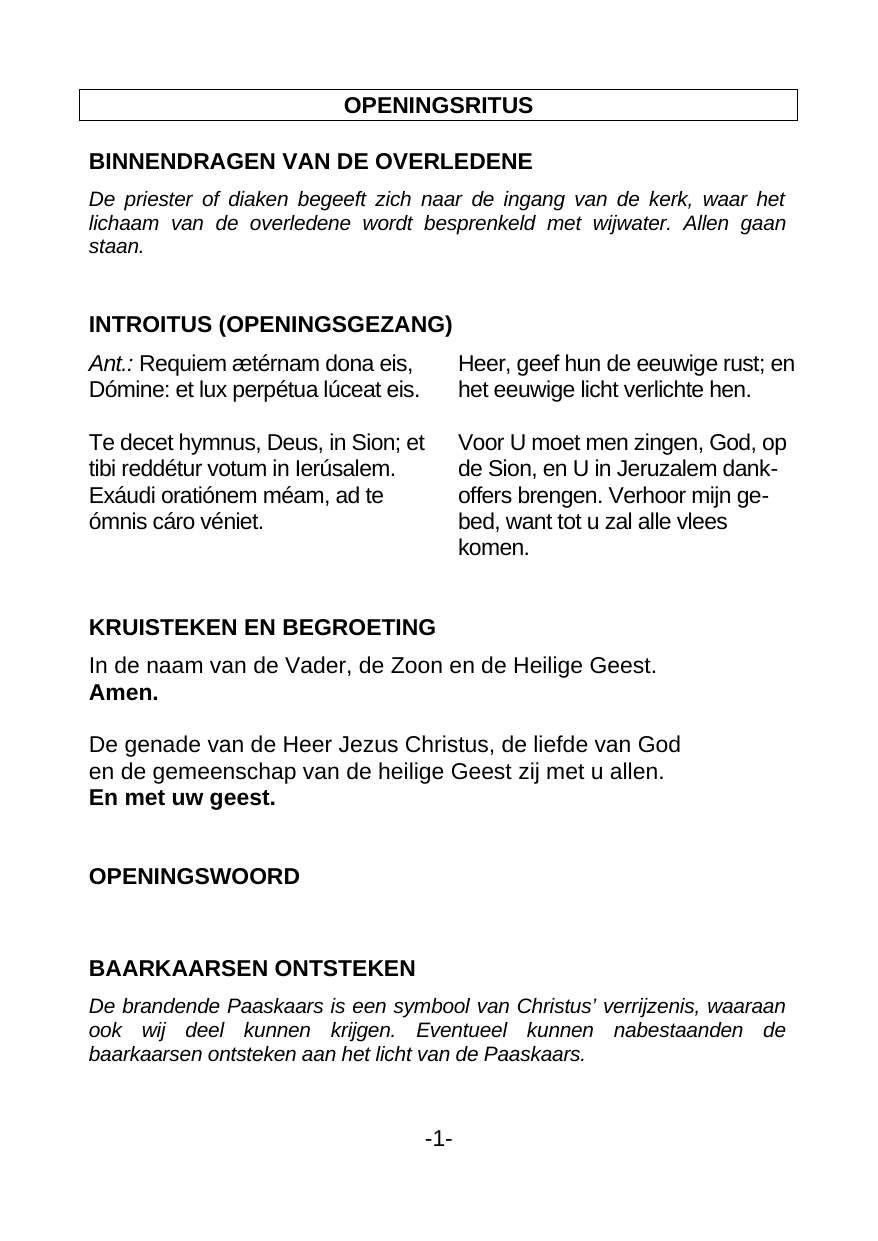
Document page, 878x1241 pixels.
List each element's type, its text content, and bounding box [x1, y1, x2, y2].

text binnendragen VAN DE OVERLEDENE [89, 148, 788, 174]
text De brandende Paaskaars is een symbool van Christus’ verrijzenis, waaraan ook wij deel kunnen krijgen. Eventueel kunnen nabestaanden de baarkaarsen ontsteken aan het licht van de Paaskaars. [89, 993, 788, 1065]
text En met uw geest. [89, 784, 788, 810]
text kruisteken EN BEGROETING [89, 613, 788, 640]
table_header Ant.: Requiem ætérnam dona eis, Dómine: et lux perpétua lúceat eis. Te decet hymnus, Deus, in Sion; et tibi reddétur votum in Ierúsalem. Exáudi oratiónem méam, ad te ómnis cáro véniet. [89, 350, 458, 561]
table_header Heer, geef hun de eeuwige rust; en het eeuwige licht verlichte hen. Voor U moet men zingen, God, op de Sion, en U in Jeruzalem dankoffers brengen. Verhoor mijn gebed, want tot u zal alle vlees komen. [458, 350, 827, 561]
text OPENINGSWOORD [89, 863, 788, 889]
text en de gemeenschap van de heilige Geest zij met u allen. [89, 758, 788, 784]
text In de naam van de Vader, de Zoon en de Heilige Geest. [89, 652, 788, 679]
text Openingsritus [80, 90, 797, 120]
text De genade van de Heer Jezus Christus, de liefde van God [89, 731, 788, 758]
text De priester of diaken begeeft zich naar de ingang van de kerk, waar het lichaam van de overledene wordt besprenkeld met wijwater. Allen gaan staan. [89, 186, 788, 258]
text Amen. [89, 679, 788, 705]
text Introitus (Openingsgezang) [89, 311, 788, 337]
text Baarkaarsen ontsteken [89, 955, 788, 981]
